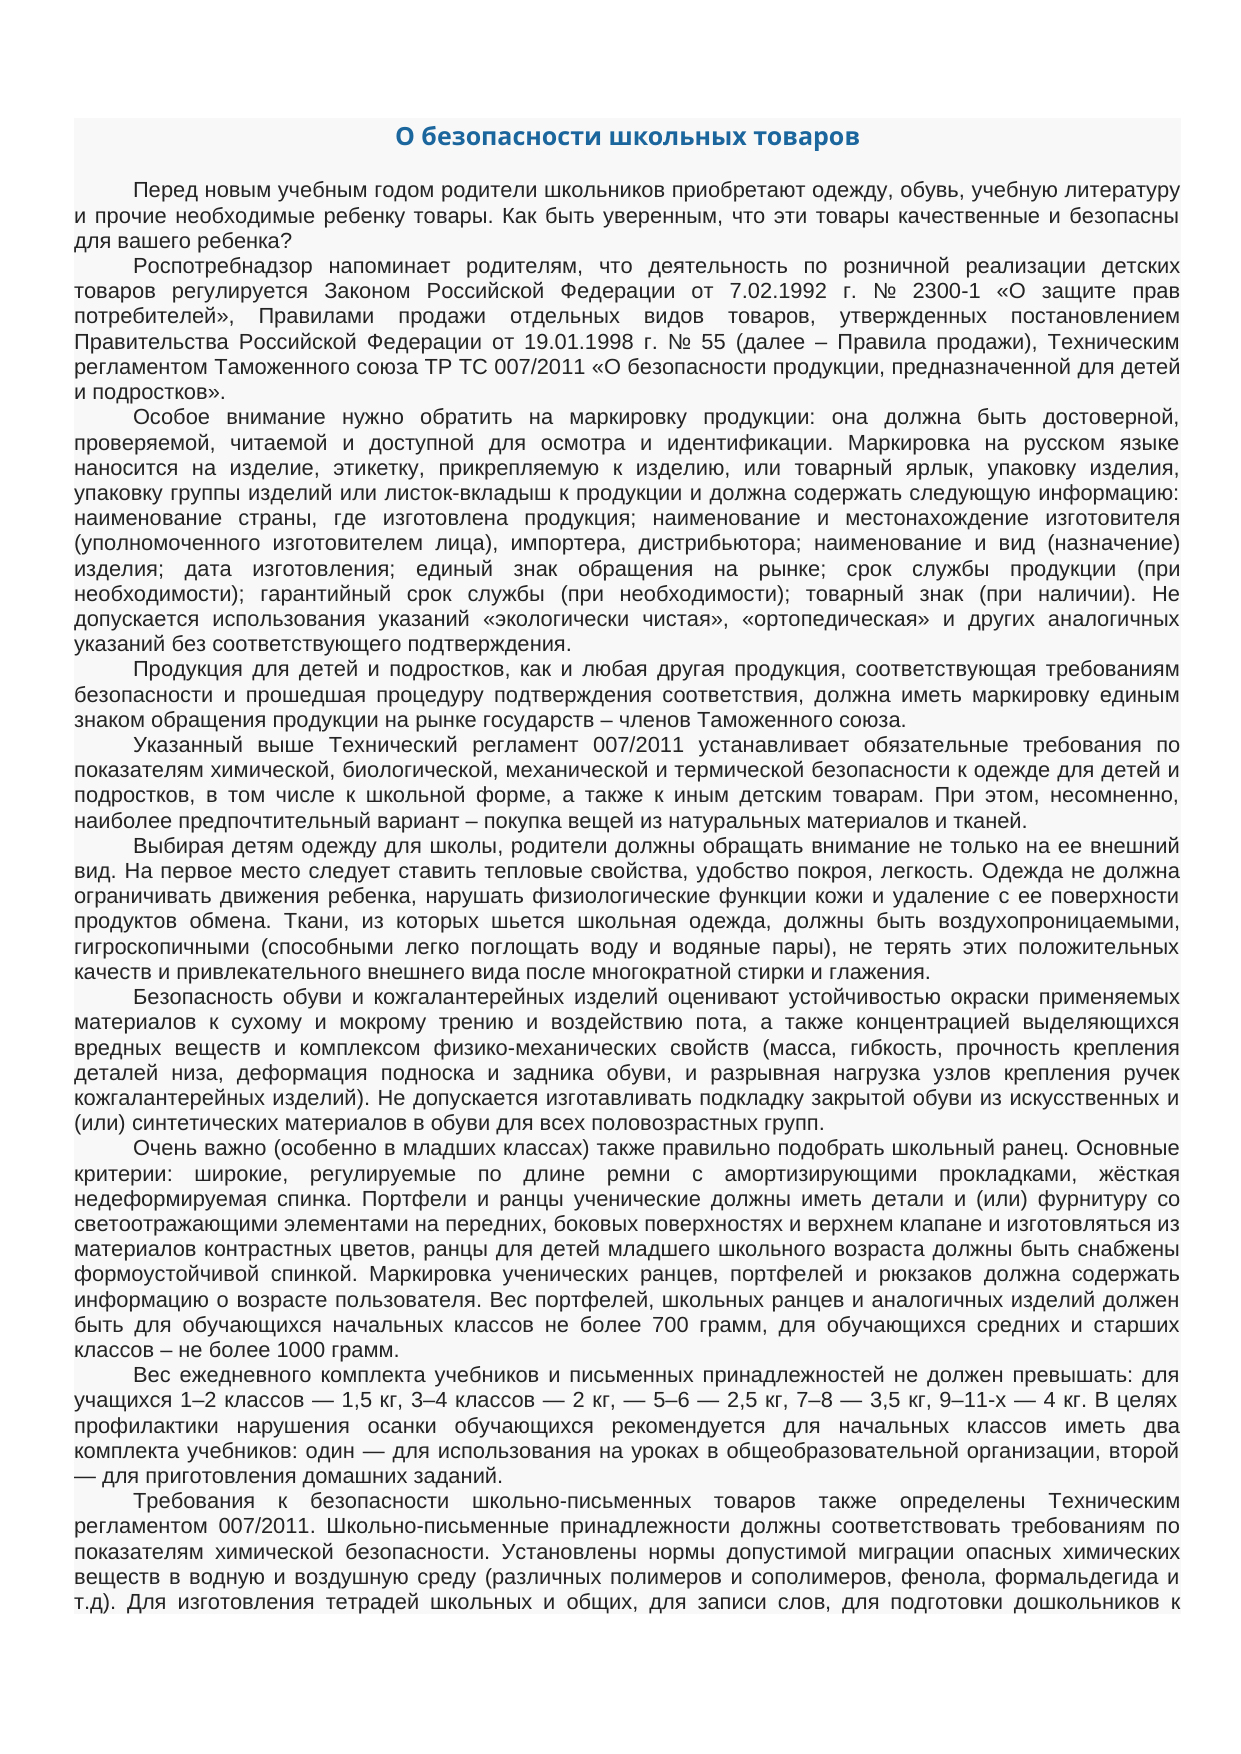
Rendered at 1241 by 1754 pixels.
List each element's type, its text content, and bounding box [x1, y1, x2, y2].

text О безопасности школьных товаров [74, 118, 1181, 152]
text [74, 1488, 1181, 1614]
text Вес ежедневного комплекта учебников и письменных принадлежностей не должен превышать: для учащихся 1–2 классов — 1,5 кг, 3–4 классов — 2 кг, — 5–6 — 2,5 кг, 7–8 — 3,5 кг, 9–11-х — 4 кг. В целях профилактики нарушения осанки обучающихся рекомендуется для начальных классов иметь два комплекта учебников: один — для использования на уроках в общеобразовательной организации, второй — для приготовления домашних заданий. [74, 1362, 1181, 1488]
text Указанный выше Технический регламент 007/2011 устанавливает обязательные требования по показателям химической, биологической, механической и термической безопасности к одежде для детей и подростков, в том числе к школьной форме, а также к иным детским товарам. При этом, несомненно, наиболее предпочтительный вариант – покупка вещей из натуральных материалов и тканей. [74, 732, 1181, 833]
text Выбирая детям одежду для школы, родители должны обращать внимание не только на ее внешний вид. На первое место следует ставить тепловые свойства, удобство покроя, легкость. Одежда не должна ограничивать движения ребенка, нарушать физиологические функции кожи и удаление с ее поверхности продуктов обмена. Ткани, из которых шьется школьная одежда, должны быть воздухопроницаемыми, гигроскопичными (способными легко поглощать воду и водяные пары), не терять этих положительных качеств и привлекательного внешнего вида после многократной стирки и глажения. [74, 833, 1181, 984]
text Роспотребнадзор напоминает родителям, что деятельность по розничной реализации детских товаров регулируется Законом Российской Федерации от 7.02.1992 г. № 2300-1 «О защите прав потребителей», Правилами продажи отдельных видов товаров, утвержденных постановлением Правительства Российской Федерации от 19.01.1998 г. № 55 (далее – Правила продажи), Техническим регламентом Таможенного союза ТР ТС 007/2011 «О безопасности продукции, предназначенной для детей и подростков». [74, 253, 1181, 404]
text Особое внимание нужно обратить на маркировку продукции: она должна быть достоверной, проверяемой, читаемой и доступной для осмотра и идентификации. Маркировка на русском языке наносится на изделие, этикетку, прикрепляемую к изделию, или товарный ярлык, упаковку изделия, упаковку группы изделий или листок-вкладыш к продукции и должна содержать следующую информацию: наименование страны, где изготовлена продукция; наименование и местонахождение изготовителя (уполномоченного изготовителем лица), импортера, дистрибьютора; наименование и вид (назначение) изделия; дата изготовления; единый знак обращения на рынке; срок службы продукции (при необходимости); гарантийный срок службы (при необходимости); товарный знак (при наличии). Не допускается использования указаний «экологически чистая», «ортопедическая» и других аналогичных указаний без соответствующего подтверждения. [74, 404, 1181, 656]
text Перед новым учебным годом родители школьников приобретают одежду, обувь, учебную литературу и прочие необходимые ребенку товары. Как быть уверенным, что эти товары качественные и безопасны для вашего ребенка? [74, 177, 1181, 253]
text Продукция для детей и подростков, как и любая другая продукция, соответствующая требованиям безопасности и прошедшая процедуру подтверждения соответствия, должна иметь маркировку единым знаком обращения продукции на рынке государств – членов Таможенного союза. [74, 656, 1181, 732]
text Очень важно (особенно в младших классах) также правильно подобрать школьный ранец. Основные критерии: широкие, регулируемые по длине ремни с амортизирующими прокладками, жёсткая недеформируемая спинка. Портфели и ранцы ученические должны иметь детали и (или) фурнитуру со светоотражающими элементами на передних, боковых поверхностях и верхнем клапане и изготовляться из материалов контрастных цветов, ранцы для детей младшего школьного возраста должны быть снабжены формоустойчивой спинкой. Маркировка ученических ранцев, портфелей и рюкзаков должна содержать информацию о возрасте пользователя. Вес портфелей, школьных ранцев и аналогичных изделий должен быть для обучающихся начальных классов не более 700 грамм, для обучающихся средних и старших классов – не более 1000 грамм. [74, 1135, 1181, 1362]
text Безопасность обуви и кожгалантерейных изделий оценивают устойчивостью окраски применяемых материалов к сухому и мокрому трению и воздействию пота, а также концентрацией выделяющихся вредных веществ и комплексом физико-механических свойств (масса, гибкость, прочность крепления деталей низа, деформация подноска и задника обуви, и разрывная нагрузка узлов крепления ручек кожгалантерейных изделий). Не допускается изготавливать подкладку закрытой обуви из искусственных и (или) синтетических материалов в обуви для всех половозрастных групп. [74, 984, 1181, 1135]
